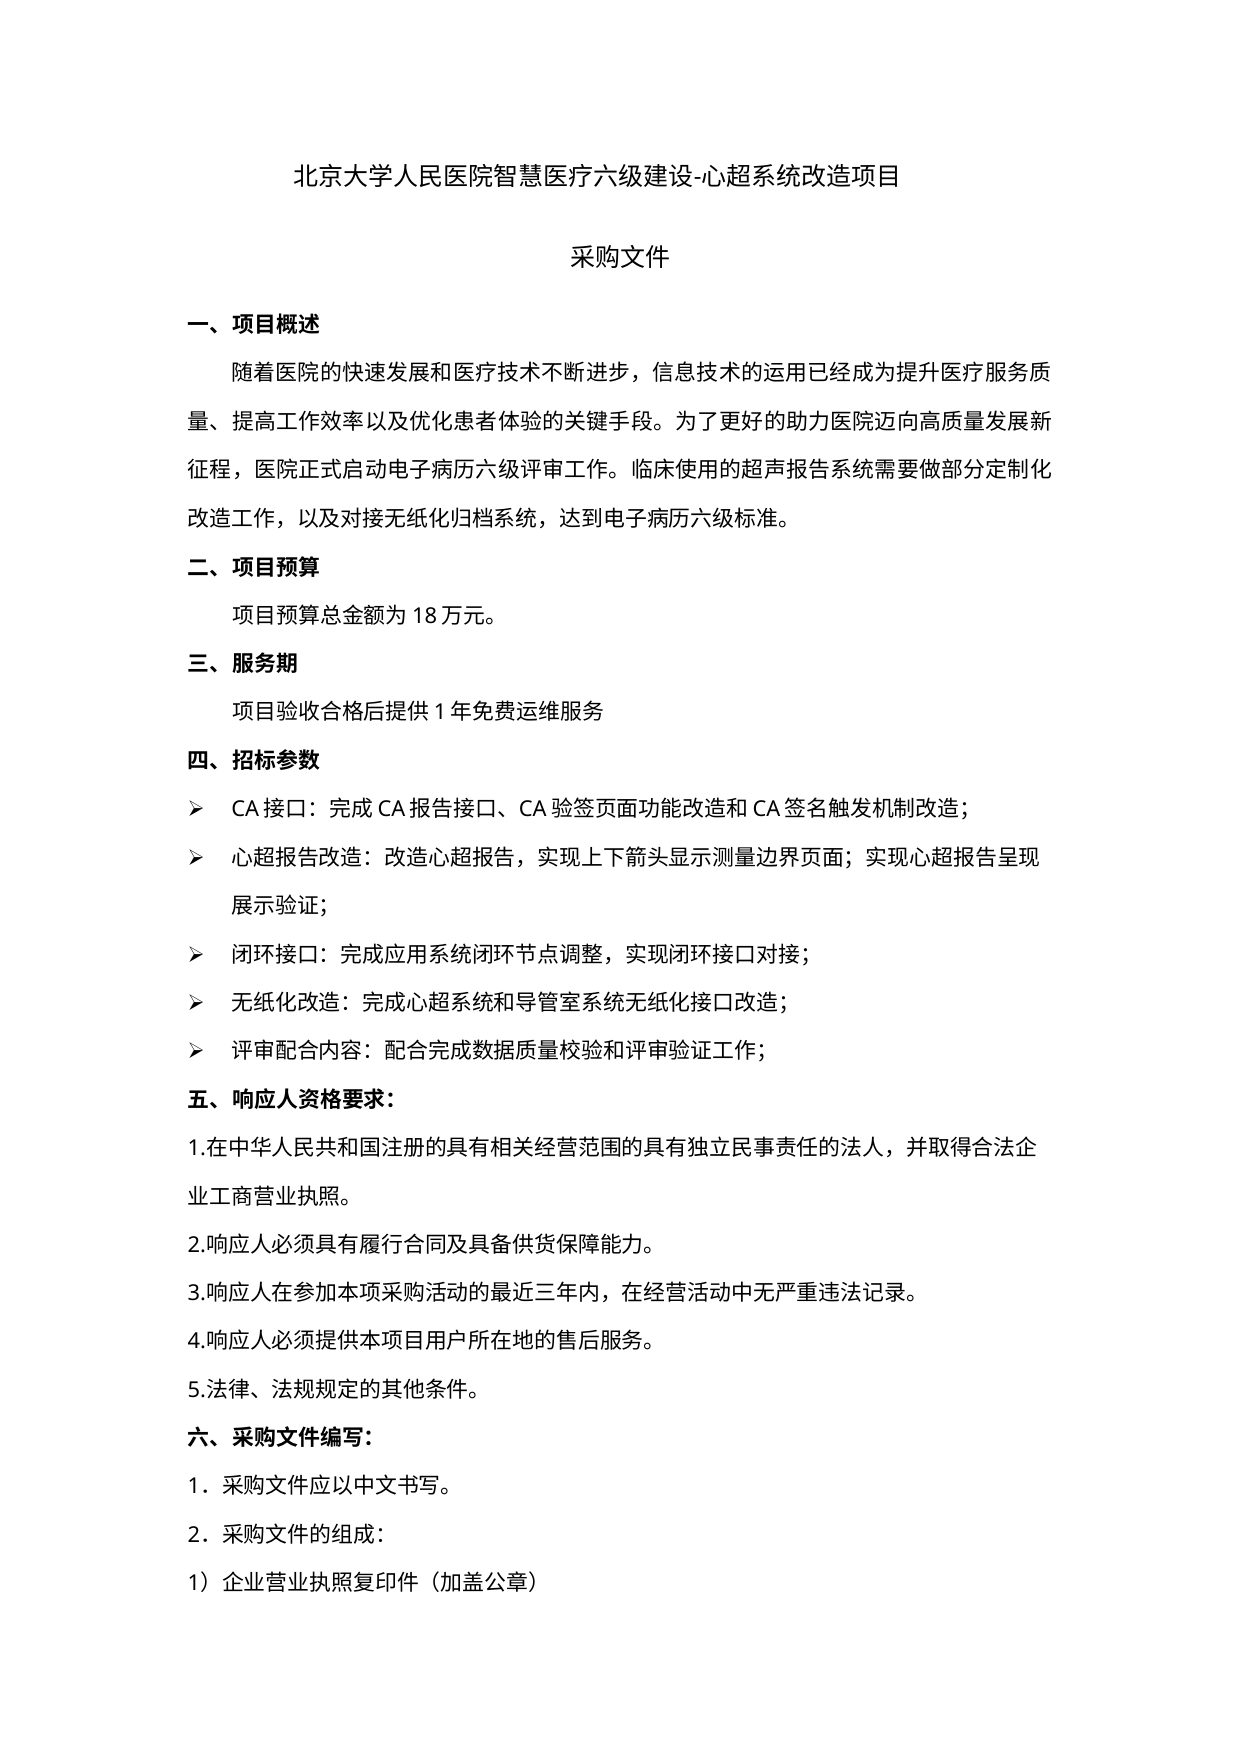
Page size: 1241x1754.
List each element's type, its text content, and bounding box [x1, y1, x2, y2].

list 无纸化改造：完成心超系统和导管室系统无纸化接口改造； [187, 984, 1053, 1017]
list 服务期 [187, 646, 1053, 678]
text 采购文件 [187, 223, 1053, 288]
list 采购文件编写： [187, 1420, 1053, 1452]
list 项目验收合格后提供1年免费运维服务 [232, 694, 1053, 727]
text 3.响应人在参加本项采购活动的最近三年内，在经营活动中无严重违法记录。 [187, 1275, 1053, 1307]
text 2．采购文件的组成： [187, 1517, 1053, 1549]
list 心超报告改造：改造心超报告，实现上下箭头显示测量边界页面；实现心超报告呈现展示验证； [187, 839, 1053, 920]
text 随着医院的快速发展和医疗技术不断进步，信息技术的运用已经成为提升医疗服务质量、提高工作效率以及优化患者体验的关键手段。为了更好的助力医院迈向高质量发展新征程，医院正式启动电子病历六级评审工作。临床使用的超声报告系统需要做部分定制化改造工作，以及对接无纸化归档系统，达到电子病历六级标准。 [187, 354, 1053, 533]
list 项目预算总金额为18万元。 [232, 597, 1053, 630]
text 1.在中华人民共和国注册的具有相关经营范围的具有独立民事责任的法人，并取得合法企业工商营业执照。 [187, 1129, 1053, 1211]
text 1．采购文件应以中文书写。 [187, 1468, 1053, 1501]
list 闭环接口：完成应用系统闭环节点调整，实现闭环接口对接； [187, 936, 1053, 969]
list CA接口：完成CA报告接口、CA验签页面功能改造和CA签名触发机制改造； [187, 791, 1053, 823]
list 项目概述 [187, 306, 1053, 339]
text 4.响应人必须提供本项目用户所在地的售后服务。 [187, 1323, 1053, 1356]
list 评审配合内容：配合完成数据质量校验和评审验证工作； [187, 1033, 1053, 1065]
text 2.响应人必须具有履行合同及具备供货保障能力。 [187, 1227, 1053, 1259]
list 招标参数 [187, 742, 1053, 775]
text 北京大学人民医院智慧医疗六级建设-心超系统改造项目 [187, 142, 1053, 207]
list 响应人资格要求： [187, 1081, 1053, 1114]
text 5.法律、法规规定的其他条件。 [187, 1372, 1053, 1404]
text 1）企业营业执照复印件（加盖公章） [187, 1565, 1053, 1597]
list 项目预算 [187, 549, 1053, 582]
